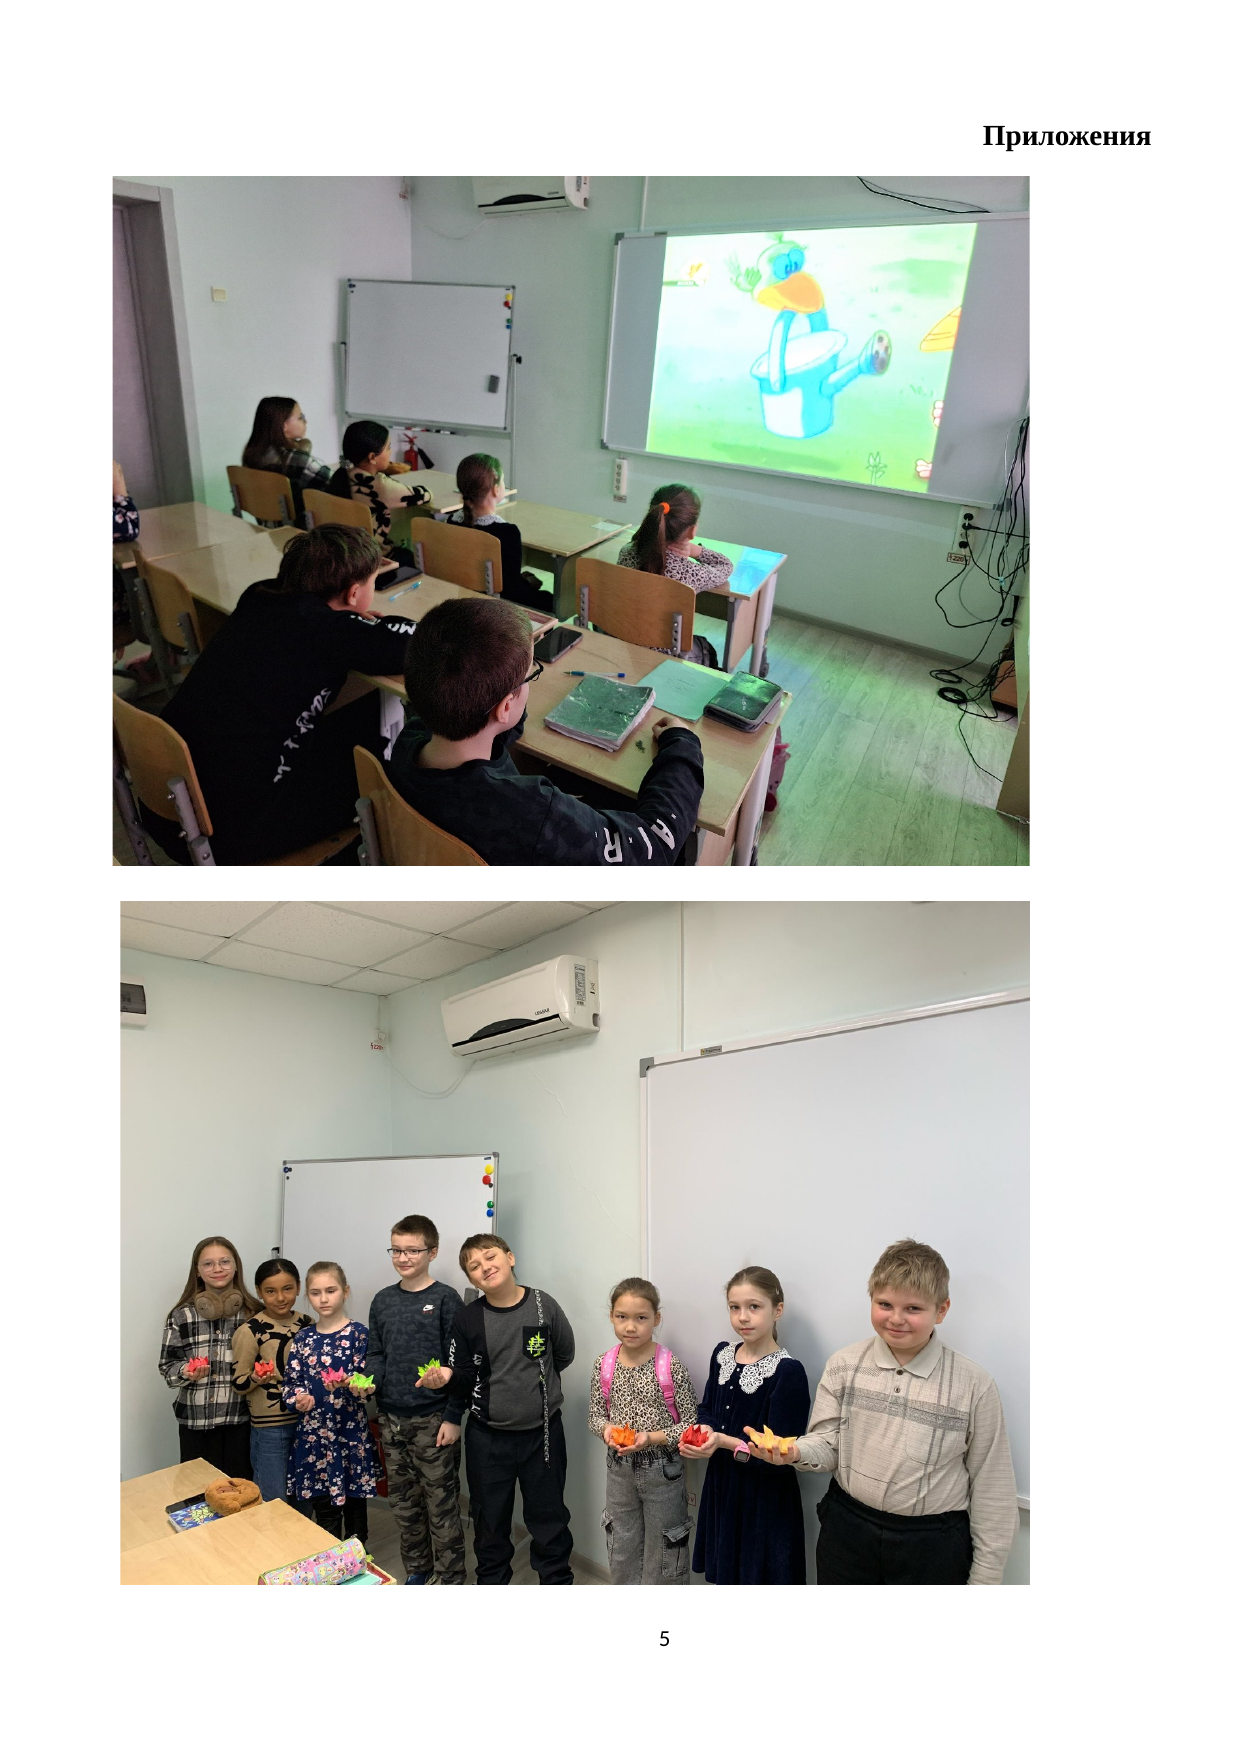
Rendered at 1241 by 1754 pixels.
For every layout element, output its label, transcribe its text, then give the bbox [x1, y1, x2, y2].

picture [120, 901, 1030, 1585]
text Приложения [252, 118, 1152, 152]
picture [112, 176, 1030, 866]
